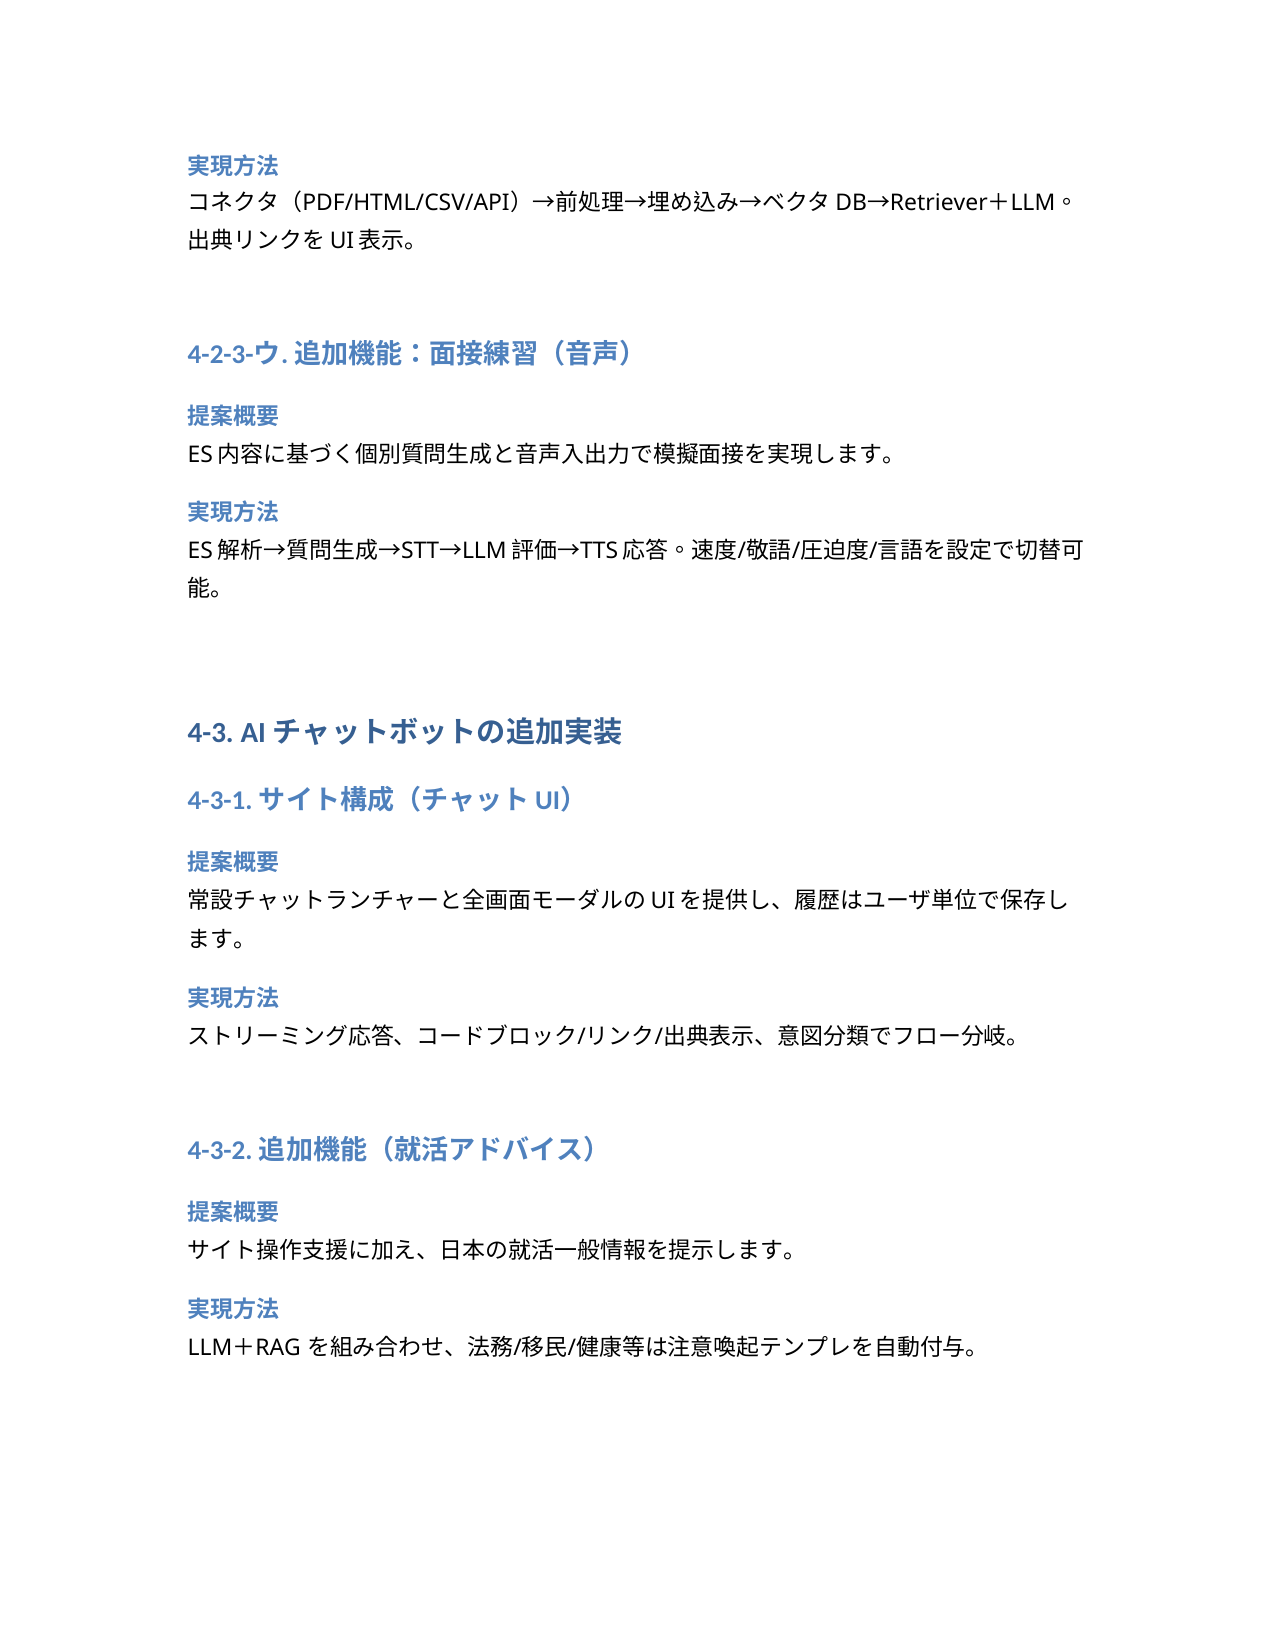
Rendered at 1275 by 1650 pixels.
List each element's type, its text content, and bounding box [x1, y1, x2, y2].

text ストリーミング応答、コードブロック/リンク/出典表示、意図分類でフロー分岐。 [187, 1018, 1087, 1051]
subtitle 4-3-2. 追加機能（就活アドバイス） [187, 1128, 1087, 1167]
subtitle 実現方法 [187, 1291, 1087, 1324]
subtitle 提案概要 [187, 1194, 1087, 1227]
subtitle 提案概要 [187, 398, 1087, 431]
subtitle 4-2-3-ウ. 追加機能：面接練習（音声） [187, 332, 1087, 372]
text LLM＋RAG を組み合わせ、法務/移民/健康等は注意喚起テンプレを自動付与。 [187, 1329, 1087, 1362]
subtitle 実現方法 [187, 979, 1087, 1013]
subtitle 実現方法 [187, 150, 1087, 181]
text 常設チャットランチャーと全画面モーダルのUIを提供し、履歴はユーザ単位で保存します。 [187, 882, 1087, 954]
text コネクタ（PDF/HTML/CSV/API）→前処理→埋め込み→ベクタDB→Retriever＋LLM。出典リンクをUI表示。 [187, 186, 1087, 255]
subtitle 実現方法 [187, 496, 1087, 527]
text ES解析→質問生成→STT→LLM評価→TTS応答。速度/敬語/圧迫度/言語を設定で切替可能。 [187, 531, 1087, 603]
subtitle 4-3-1. サイト構成（チャットUI） [187, 778, 1087, 817]
text サイト操作支援に加え、日本の就活一般情報を提示します。 [187, 1232, 1087, 1265]
text ES内容に基づく個別質問生成と音声入出力で模擬面接を実現します。 [187, 436, 1087, 470]
subtitle 提案概要 [187, 844, 1087, 877]
subtitle 4-3. AI チャットボットの追加実装 [187, 709, 1087, 751]
